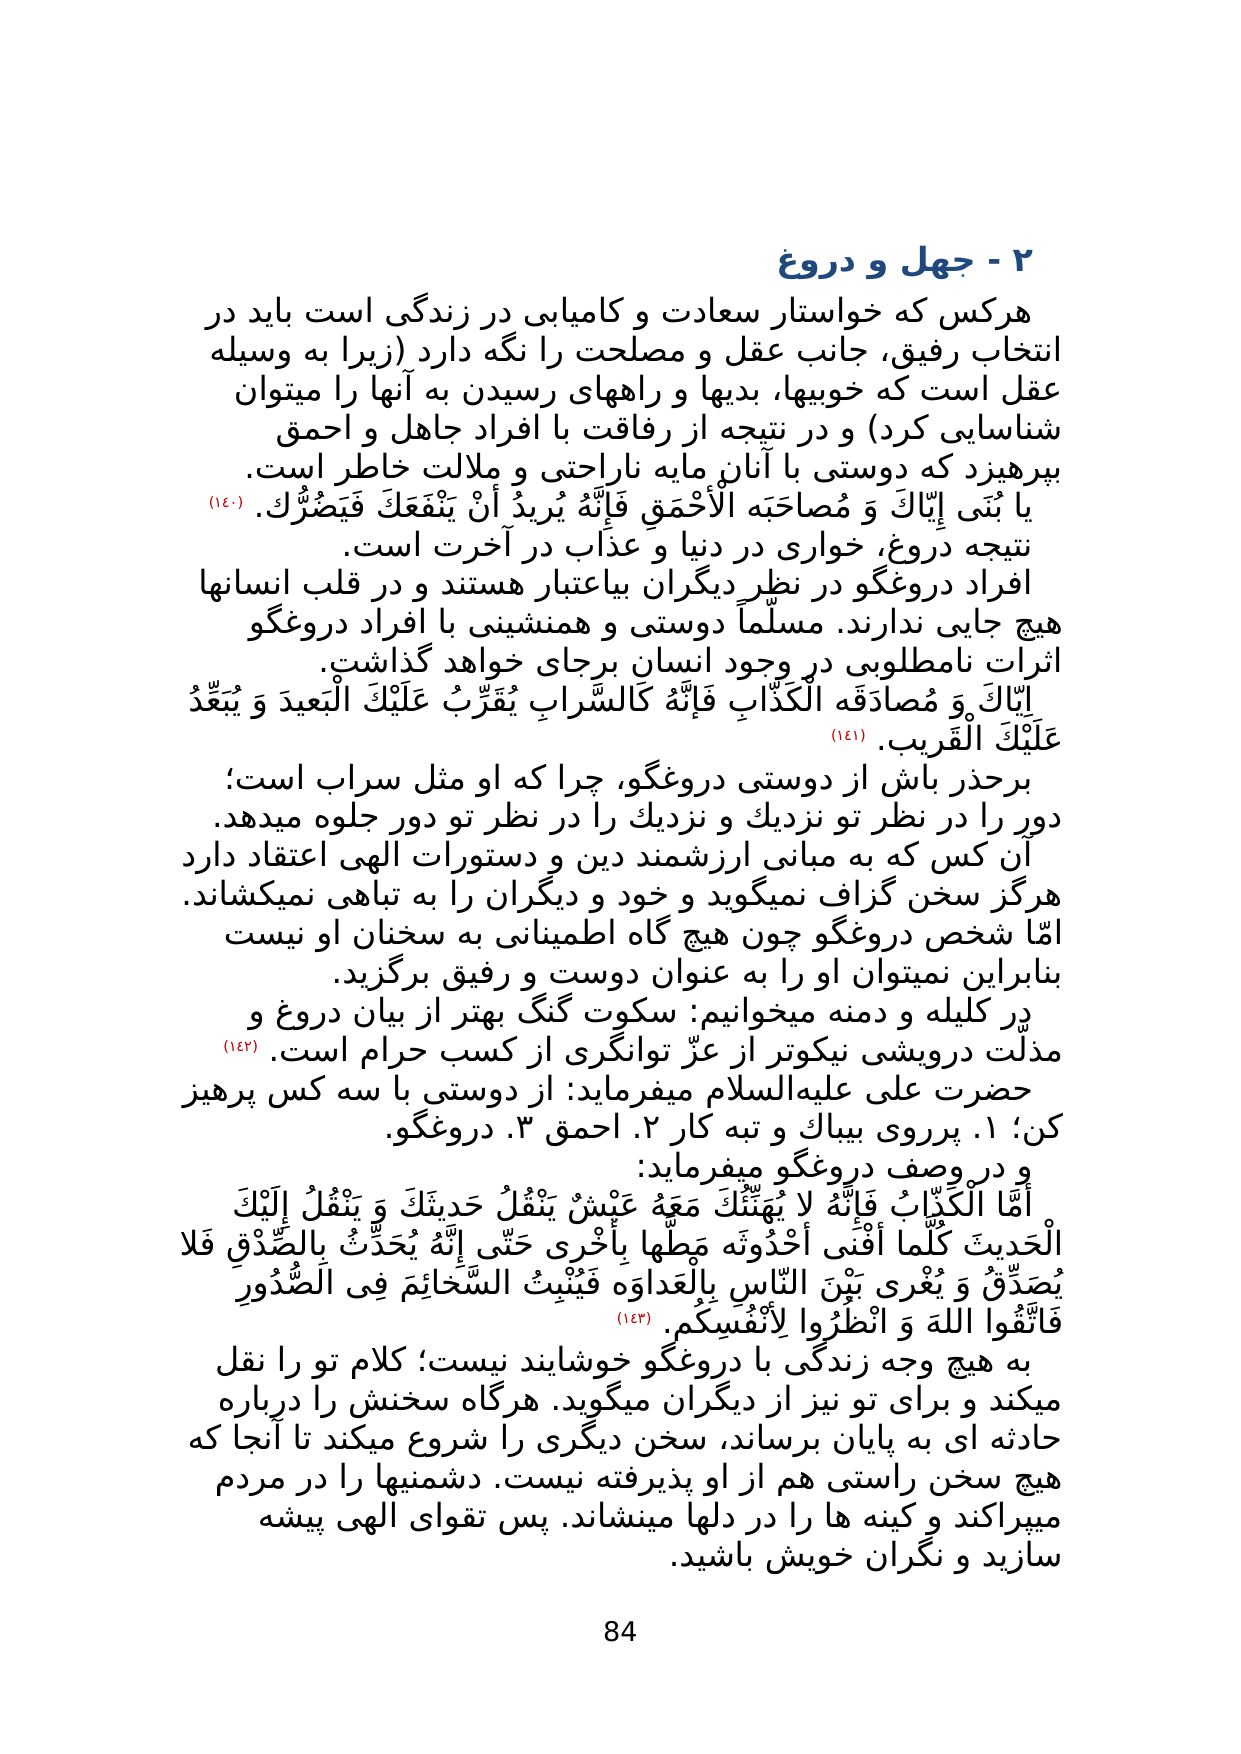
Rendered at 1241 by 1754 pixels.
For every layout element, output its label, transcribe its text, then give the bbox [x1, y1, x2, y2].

text و در وصف دروغگو میفرمايد: [177, 1147, 1063, 1186]
text نتيجه دروغ، خواری در دنيا و عذاب در آخرت است. [177, 525, 1063, 564]
text برحذر باش از دوستی دروغگو، چرا كه او مثل سراب است؛ دور را در نظر تو نزديك و نزديك را در نظر تو دور جلوه میدهد. [177, 758, 1063, 836]
text به هيچ وجه زندگی با دروغگو خوشايند نيست؛ كلام تو را نقل میكند و برای تو نيز از ديگران میگويد. هرگاه سخنش را درباره حادثه ای به پايان برساند، سخن ديگری را شروع میكند تا آنجا كه هيچ سخن راستی هم از او پذيرفته نيست. دشمنیها را در مردم میپراكند و كينه ها را در دلها مینشاند. پس تقوای الهی پيشه سازيد و نگران خويش باشيد. [177, 1341, 1063, 1574]
text آن كس كه به مبانی ارزشمند دين و دستورات الهی اعتقاد دارد هرگز سخن گزاف نمیگويد و خود و ديگران را به تباهی نمیكشاند. امّا شخص دروغگو چون هيچ گاه اطمينانی به سخنان او نيست بنابراين نمیتوان او را به عنوان دوست و رفيق برگزيد. [177, 836, 1063, 991]
text در كليله و دمنه میخوانيم: سكوت گنگ بهتر از بيان دروغ و مذلّت درويشی نيكوتر از عزّ توانگری از كسب حرام است. (١٤٢) [177, 991, 1063, 1069]
text حضرت علی عليه‌السلام میفرمايد: از دوستی با سه كس پرهيز كن؛ ١. پرروی بیباك و تبه كار ٢. احمق ٣. دروغگو. [177, 1069, 1063, 1147]
text اِيّاكَ وَ مُصادَقَه الْكَذّابِ فَإنَّهُ كَالسَّرابِ يُقَرِّبُ عَلَيْكَ الْبَعيدَ وَ يُبَعِّدُ عَلَيْكَ الْقَريب. (١٤١) [177, 680, 1063, 758]
text افراد دروغگو در نظر ديگران بیاعتبار هستند و در قلب انسانها هيچ جايی ندارند. مسلّماً دوستی و همنشينی با افراد دروغگو اثرات نامطلوبی در وجود انسان برجای خواهد گذاشت. [177, 564, 1063, 680]
text أمَّا الْكَذّابُ فَإِنَّهُ لا يُهَنِّئُكَ مَعَهُ عَيْشٌ يَنْقُلُ حَديثَكَ وَ‌ يَنْقُلُ إِلَيْكَ الْحَديثَ كُلَّما أفْنی أحْدُوثَه مَطَّها بِأخْری حَتّی إِنَّهُ يُحَدِّثُ بِالصِّدْقِ فَلا يُصَدِّقُ وَ يُغْری بَيْنَ النّاسِ بِالْعَداوَه فَيُنْبِتُ السَّخائِمَ فِی الصُّدُورِ فَاتَّقُوا اللهَ وَ انْظُرُوا لِأنْفُسِكُم. (١٤٣) [177, 1186, 1063, 1341]
text يا بُنَی إِيّاكَ وَ مُصاحَبَه الْأحْمَقِ فَإِنَّهُ يُريدُ أنْ يَنْفَعَكَ فَيَضُرُّك. (١٤٠) [177, 486, 1063, 525]
subtitle ٢ - جهل و دروغ [177, 241, 1063, 279]
text هركس كه خواستار سعادت و كاميابی در زندگی است بايد در انتخاب رفيق، جانب عقل و مصلحت را نگه دارد (زيرا به وسيله عقل است كه خوبيها، بديها و راههای رسيدن به آنها را میتوان شناسايی كرد) و در نتيجه از رفاقت با افراد جاهل و احمق بپرهيزد كه دوستی با آنان مايه ناراحتی و ملالت خاطر است. [177, 292, 1063, 486]
